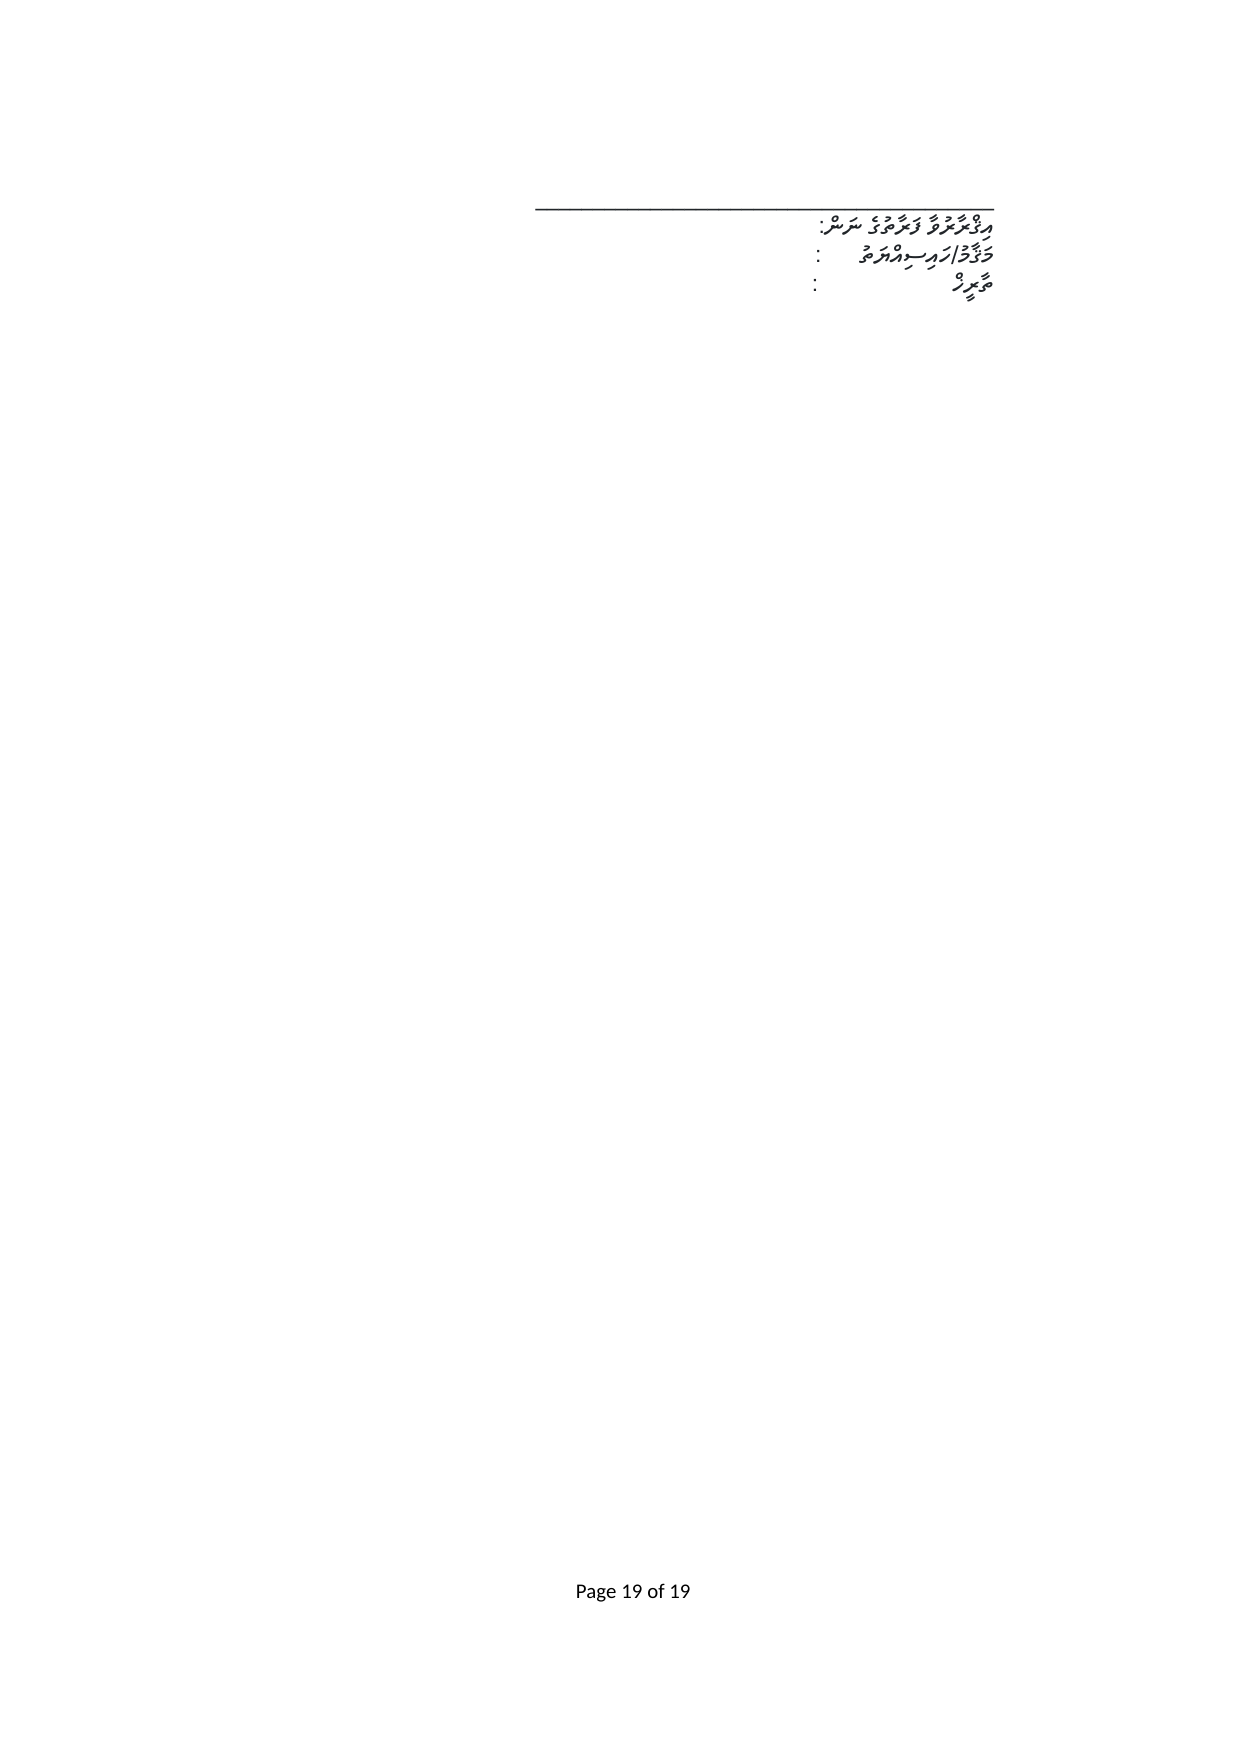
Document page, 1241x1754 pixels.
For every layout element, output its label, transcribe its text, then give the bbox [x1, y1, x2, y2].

list ________________________________________ އިޤްރާރުވާ ފަރާތުގެ ނަން: މަޤާމު/ހައިސިއްޔަތު : [159, 184, 994, 268]
list ތާރީޚް : [159, 270, 994, 297]
